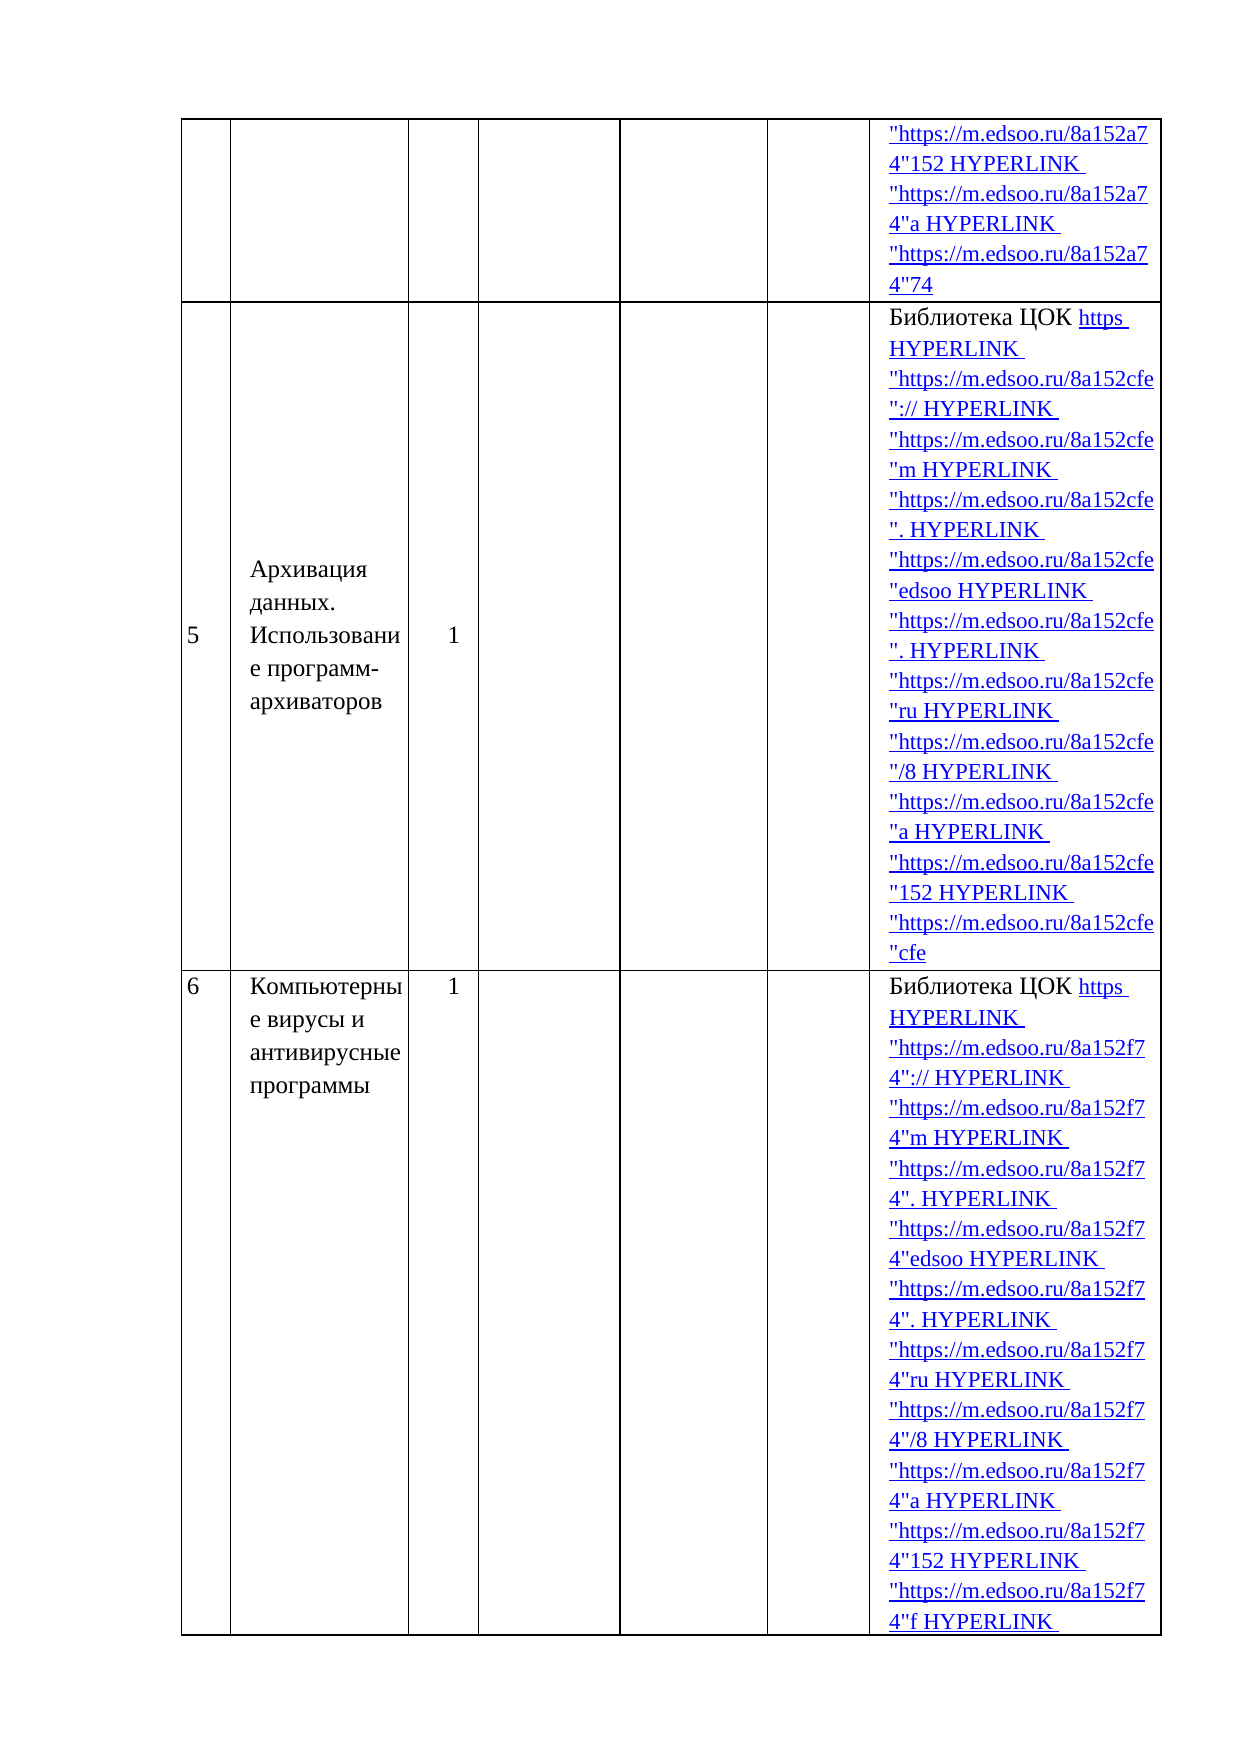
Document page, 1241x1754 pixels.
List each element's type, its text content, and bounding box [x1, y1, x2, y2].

table_cell 5 [182, 303, 230, 969]
table_cell [479, 303, 619, 969]
table_cell 4 [182, 120, 230, 301]
table_cell [768, 120, 869, 301]
table_cell [479, 971, 619, 1634]
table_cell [231, 120, 408, 301]
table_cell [870, 120, 1160, 301]
table_cell 1 [409, 303, 478, 969]
table_cell 1 [409, 120, 478, 301]
table_cell Библиотека ЦОК https HYPERLINK "https://m.edsoo.ru/8a152cfe":// HYPERLINK "https://m.edsoo.ru/8a152cfe"m HYPERLINK "https://m.edsoo.ru/8a152cfe". HYPERLINK "https://m.edsoo.ru/8a152cfe"edsoo HYPERLINK "https://m.edsoo.ru/8a152cfe". HYPERLINK "https://m.edsoo.ru/8a152cfe"ru HYPERLINK "https://m.edsoo.ru/8a152cfe"/8 HYPERLINK "https://m.edsoo.ru/8a152cfe"a HYPERLINK "https://m.edsoo.ru/8a152cfe"152 HYPERLINK "https://m.edsoo.ru/8a152cfe"cfe [870, 303, 1160, 969]
table_cell [621, 971, 767, 1634]
table_cell [479, 120, 619, 301]
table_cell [231, 971, 408, 1634]
table_cell 1 [409, 971, 478, 1634]
table_cell [768, 971, 869, 1634]
table_cell Архивация данных. Использование программ-архиваторов [231, 303, 408, 969]
table_cell [621, 303, 767, 969]
table_cell [768, 303, 869, 969]
table_cell 6 [182, 971, 230, 1634]
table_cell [870, 971, 1160, 1634]
table_cell [621, 120, 767, 301]
